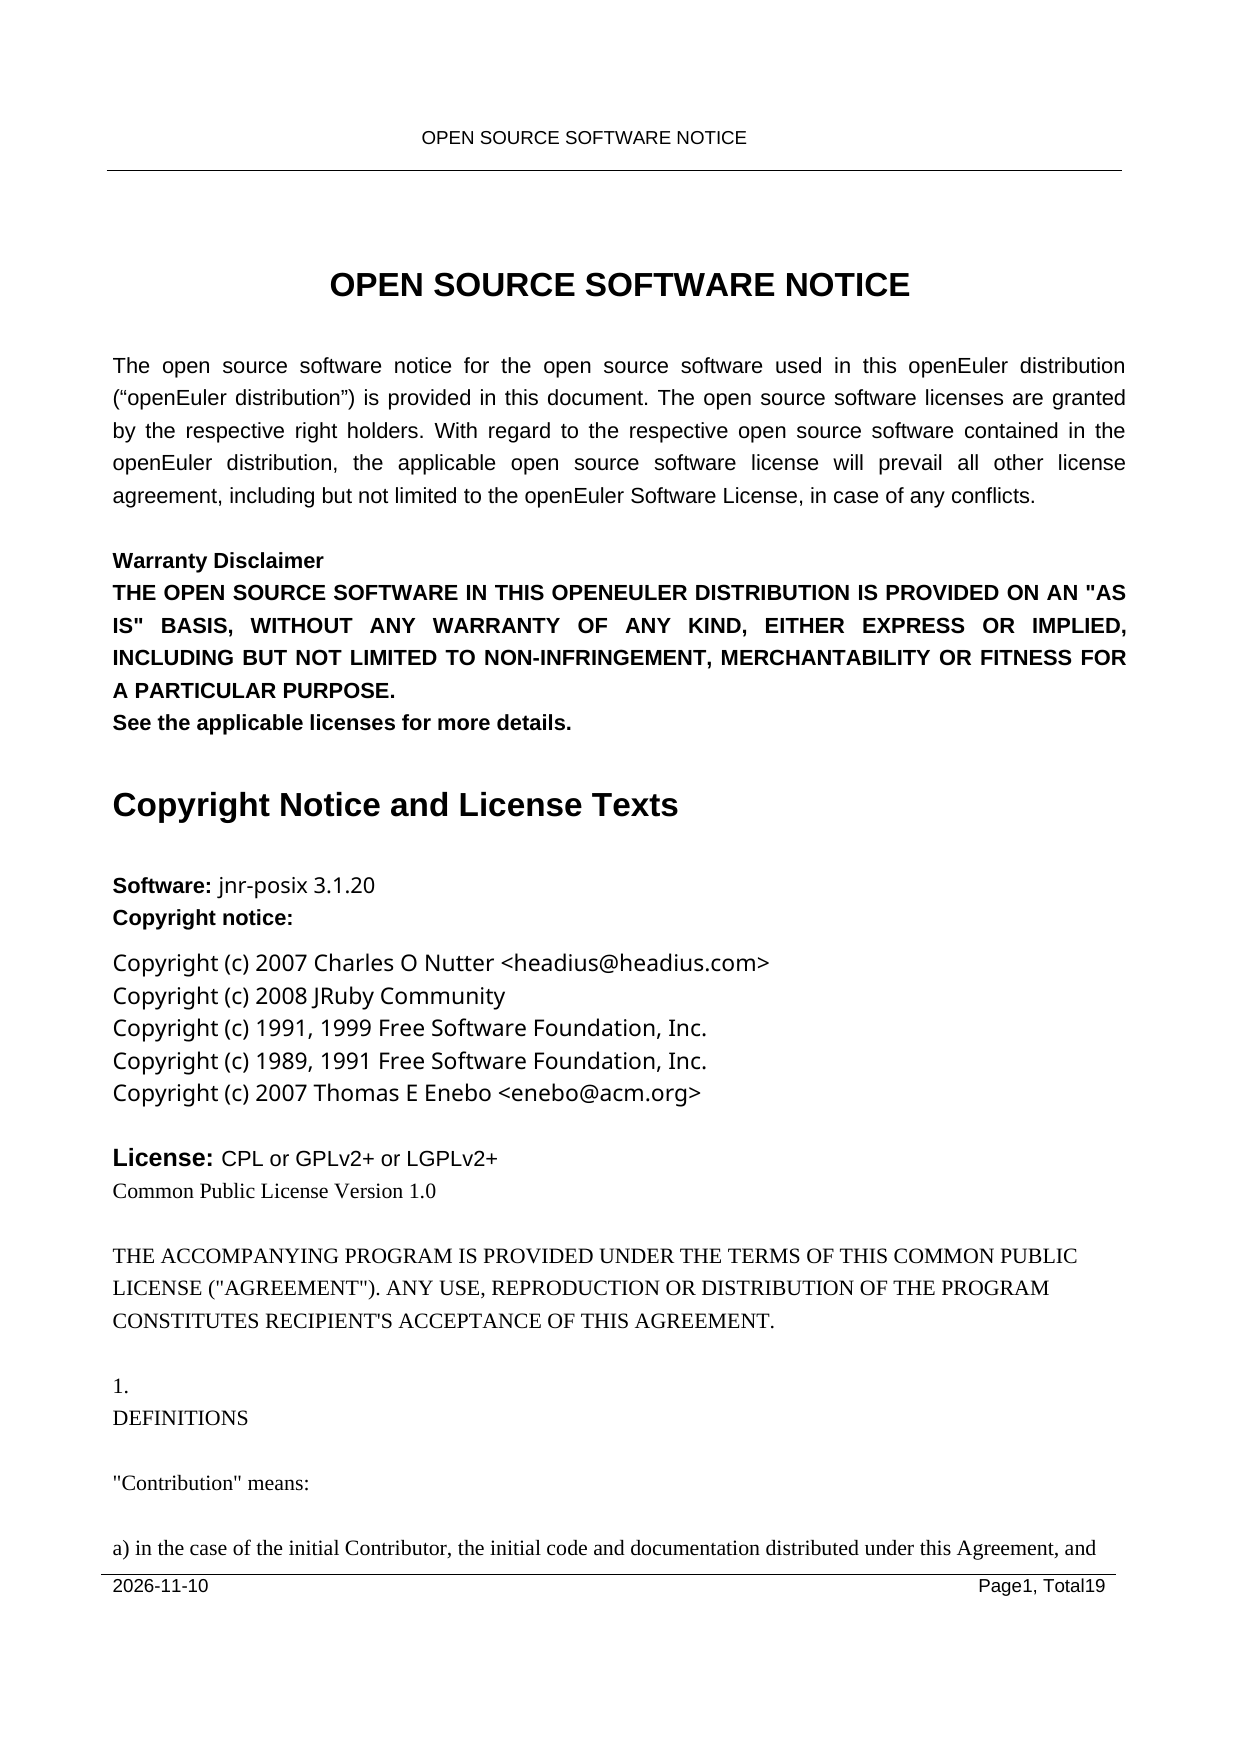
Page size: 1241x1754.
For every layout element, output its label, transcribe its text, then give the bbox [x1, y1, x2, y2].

text The open source software notice for the open source software used in this openEuler distribution (“openEuler distribution”) is provided in this document. The open source software licenses are granted by the respective right holders. With regard to the respective open source software contained in the openEuler distribution, the applicable open source software license will prevail all other license agreement, including but not limited to the openEuler Software License, in case of any conflicts. [112, 349, 1128, 511]
text Warranty Disclaimer [112, 544, 1128, 576]
text OPEN SOURCE SOFTWARE NOTICE [112, 251, 1128, 316]
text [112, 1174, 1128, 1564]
text Copyright (c) 2007 Charles O Nutter <headius@headius.com> Copyright (c) 2008 JRuby Community Copyright (c) 1991, 1999 Free Software Foundation, Inc. Copyright (c) 1989, 1991 Free Software Foundation, Inc. Copyright (c) 2007 Thomas E Enebo <enebo@acm.org> [112, 947, 1128, 1142]
text Copyright Notice and License Texts [112, 771, 1128, 836]
text License: CPL or GPLv2+ or LGPLv2+ [112, 1142, 1128, 1174]
text Copyright notice: [112, 901, 1128, 934]
text THE OPEN SOURCE SOFTWARE IN THIS OPENEULER DISTRIBUTION IS PROVIDED ON AN "AS IS" BASIS, WITHOUT ANY WARRANTY OF ANY KIND, EITHER EXPRESS OR IMPLIED, INCLUDING BUT NOT LIMITED TO NON-INFRINGEMENT, MERCHANTABILITY OR FITNESS FOR A PARTICULAR PURPOSE. See the applicable licenses for more details. [112, 576, 1128, 739]
title Software: jnr-posix 3.1.20 [112, 869, 1128, 901]
